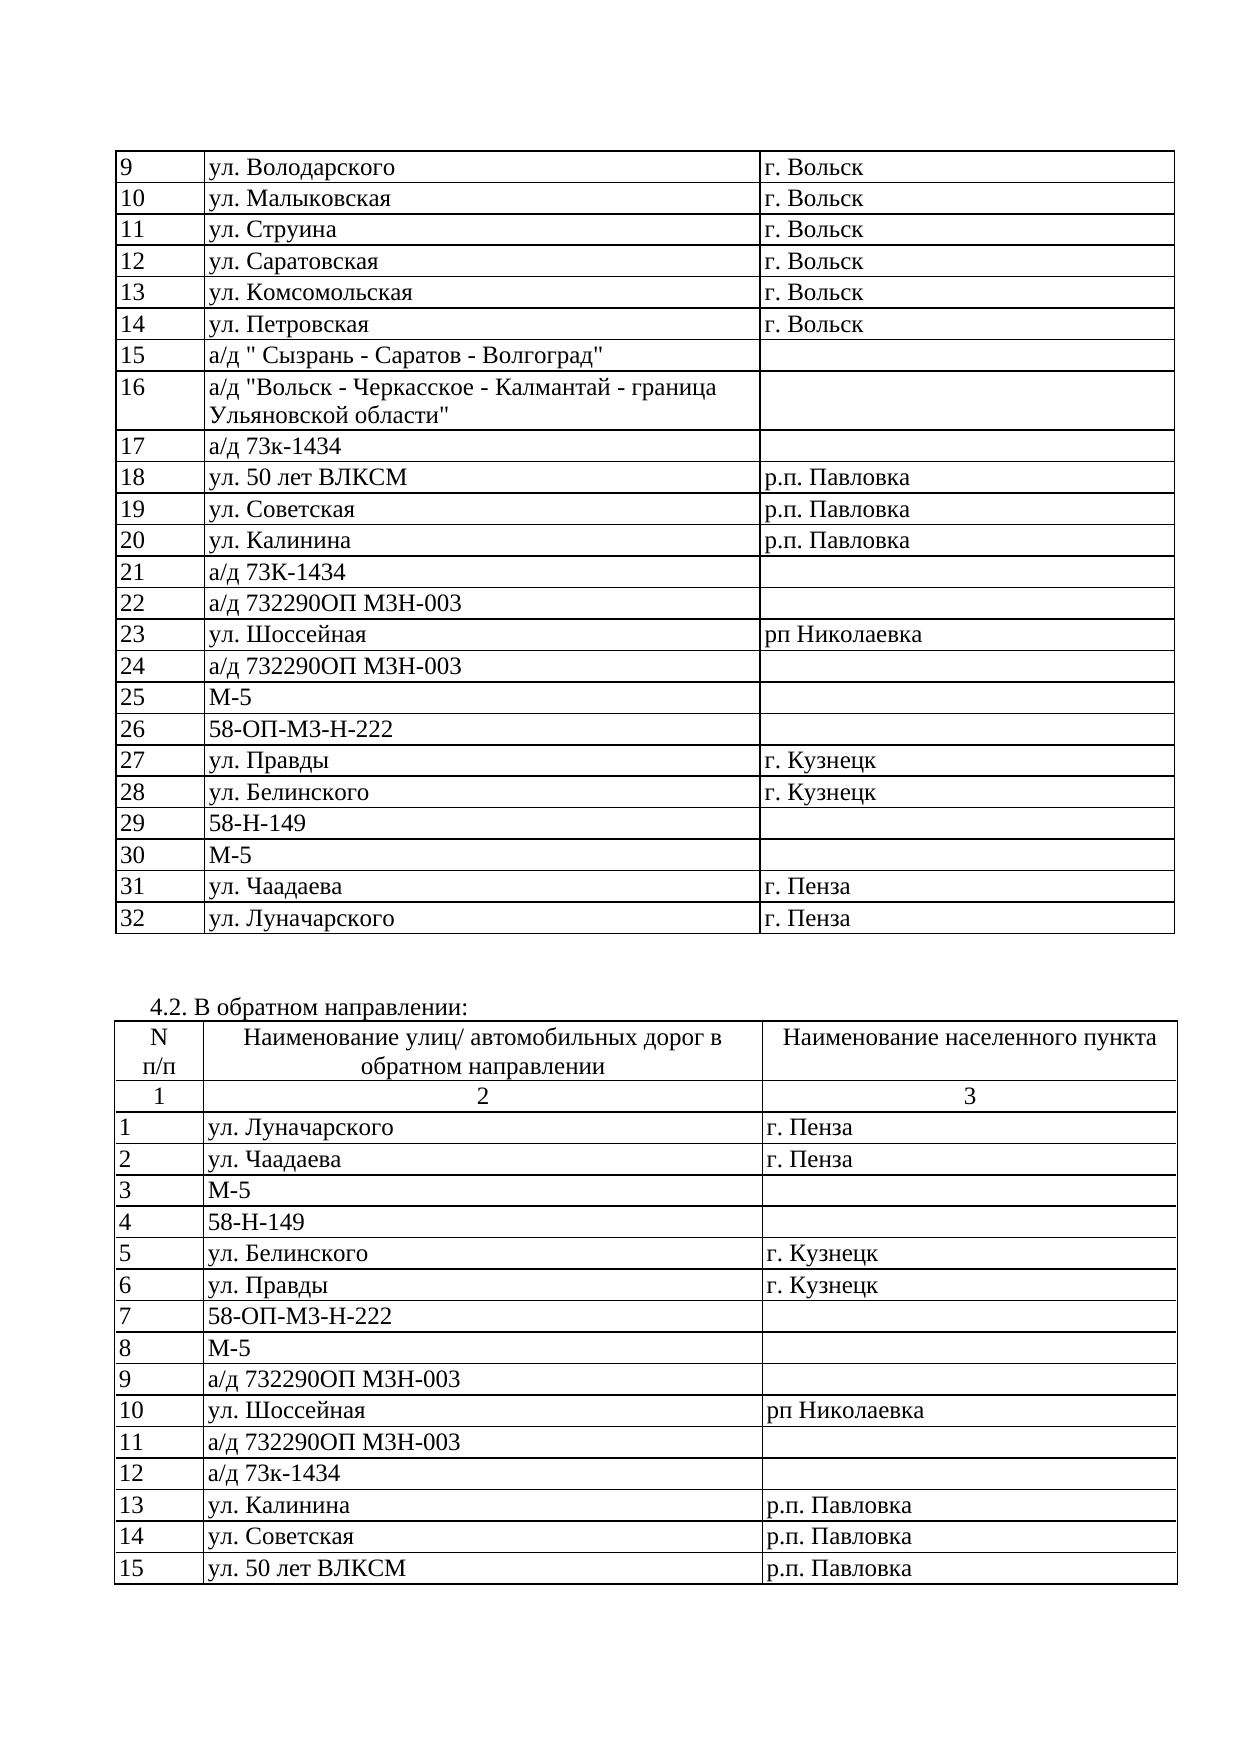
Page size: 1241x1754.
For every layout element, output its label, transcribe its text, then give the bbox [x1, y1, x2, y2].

table_cell 31 [117, 871, 204, 901]
table_cell 11 [115, 1427, 203, 1457]
table_cell [763, 1331, 1177, 1363]
table_cell 2 [204, 1081, 762, 1111]
table_cell 24 [117, 651, 204, 681]
table_cell ул. Шоссейная [204, 1396, 762, 1426]
table_cell М-5 [204, 1176, 762, 1205]
table_cell [761, 372, 1174, 429]
table_cell г. Вольск [761, 183, 1174, 213]
text 4.2. В обратном направлении: [150, 992, 1090, 1020]
table_cell 4 [115, 1206, 203, 1237]
table_cell ул. 50 лет ВЛКСМ [204, 1553, 762, 1583]
table_cell г. Вольск [761, 215, 1174, 244]
table_cell 2 [115, 1144, 203, 1174]
table_cell а/д 732290ОП М3Н-003 [205, 651, 759, 681]
table_cell [763, 1363, 1177, 1394]
table_cell ул. Шоссейная [205, 620, 759, 649]
table_cell 58-ОП-М3-Н-222 [205, 714, 759, 744]
table_cell а/д 73к-1434 [205, 431, 759, 461]
table_cell [761, 557, 1174, 587]
table_header Наименование населенного пункта [763, 1022, 1177, 1079]
table_cell 9 [117, 152, 204, 181]
table_cell г. Пенза [763, 1111, 1177, 1142]
table_cell ул. Белинского [204, 1238, 762, 1268]
table_cell 27 [117, 746, 204, 775]
table_cell 10 [115, 1395, 203, 1426]
table_cell ул. Правды [205, 746, 759, 775]
table_cell ул. Правды [204, 1270, 762, 1300]
table_cell 14 [115, 1521, 203, 1551]
table_cell М-5 [205, 683, 759, 712]
table_cell ул. Чаадаева [204, 1144, 762, 1174]
table_cell 15 [115, 1553, 203, 1583]
table_cell ул. 50 лет ВЛКСМ [205, 462, 759, 492]
table_cell 58-Н-149 [205, 808, 759, 838]
table_cell 22 [117, 588, 204, 618]
table_cell [761, 808, 1174, 838]
table_cell г. Вольск [761, 246, 1174, 276]
table_cell а/д 732290ОП М3Н-003 [205, 588, 759, 618]
table_cell [761, 340, 1174, 370]
table_cell 13 [117, 277, 204, 307]
table_cell р.п. Павловка [763, 1520, 1177, 1551]
table_cell ул. Малыковская [205, 183, 759, 213]
table_cell г. Кузнецк [761, 746, 1174, 775]
table_cell 18 [117, 462, 204, 492]
table_cell ул. Володарского [205, 152, 759, 181]
table_cell 20 [117, 525, 204, 555]
table_cell ул. Струина [205, 215, 759, 244]
table_cell 11 [117, 215, 204, 244]
table_cell 29 [117, 808, 204, 838]
table_cell [761, 431, 1174, 461]
table_cell М-5 [205, 840, 759, 870]
table_cell 13 [115, 1490, 203, 1520]
table_cell 3 [763, 1080, 1177, 1111]
table_cell 8 [115, 1332, 203, 1363]
table_cell а/д 732290ОП М3Н-003 [204, 1364, 762, 1394]
table_cell 16 [117, 372, 204, 429]
table_cell г. Вольск [761, 152, 1174, 181]
table_cell 28 [117, 777, 204, 807]
table_header N п/п [115, 1022, 203, 1079]
table_cell 25 [117, 683, 204, 712]
table_cell [761, 714, 1174, 744]
table_cell 26 [117, 714, 204, 744]
table_cell р.п. Павловка [761, 525, 1174, 555]
table_cell 7 [115, 1301, 203, 1331]
table_cell 21 [117, 557, 204, 587]
table_cell рп Николаевка [763, 1394, 1177, 1426]
table_cell 14 [117, 309, 204, 339]
table_cell 12 [115, 1458, 203, 1488]
table_cell ул. Петровская [205, 309, 759, 339]
table_cell ул. Советская [204, 1522, 762, 1551]
table_cell 6 [115, 1269, 203, 1300]
table_cell ул. Саратовская [205, 246, 759, 276]
table_cell [763, 1174, 1177, 1205]
table_cell рп Николаевка [761, 620, 1174, 649]
table_cell ул. Луначарского [204, 1113, 762, 1142]
table_cell 23 [117, 620, 204, 649]
table_cell г. Кузнецк [763, 1268, 1177, 1300]
table_cell ул. Советская [205, 494, 759, 524]
table_cell ул. Калинина [205, 525, 759, 555]
table_cell а/д " Сызрань - Саратов - Волгоград" [205, 340, 759, 370]
table_cell г. Кузнецк [761, 777, 1174, 807]
table_cell М-5 [204, 1333, 762, 1363]
table_cell р.п. Павловка [761, 494, 1174, 524]
table_cell р.п. Павловка [763, 1489, 1177, 1520]
table_cell ул. Калинина [204, 1490, 762, 1520]
table_cell а/д 732290ОП М3Н-003 [204, 1427, 762, 1457]
table_cell 3 [115, 1175, 203, 1205]
table_cell г. Вольск [761, 309, 1174, 339]
table_cell 5 [115, 1238, 203, 1268]
table_cell 19 [117, 494, 204, 524]
table_cell 58-Н-149 [204, 1207, 762, 1237]
table_cell г. Пенза [761, 871, 1174, 901]
table_header Наименование улиц/ автомобильных дорог в обратном направлении [204, 1022, 762, 1079]
table_cell 17 [117, 431, 204, 461]
table_cell ул. Луначарского [205, 903, 759, 933]
table_cell 10 [117, 183, 204, 213]
table_cell г. Кузнецк [763, 1237, 1177, 1268]
table_cell 12 [117, 246, 204, 276]
table_cell [761, 840, 1174, 870]
table_cell [761, 588, 1174, 618]
table_cell 9 [115, 1364, 203, 1394]
table_cell г. Вольск [761, 277, 1174, 307]
table_cell [761, 683, 1174, 712]
table_cell 58-ОП-М3-Н-222 [204, 1301, 762, 1331]
table_cell ул. Белинского [205, 777, 759, 807]
table_cell 1 [115, 1081, 203, 1111]
table_cell г. Пенза [763, 1143, 1177, 1174]
table_cell [763, 1205, 1177, 1237]
table_cell г. Пенза [761, 903, 1174, 933]
table_cell а/д 73К-1434 [205, 557, 759, 587]
table_cell [761, 651, 1174, 681]
table_cell 30 [117, 840, 204, 870]
table_cell ул. Комсомольская [205, 277, 759, 307]
table_cell 1 [115, 1112, 203, 1142]
table_cell [763, 1426, 1177, 1457]
table_cell р.п. Павловка [763, 1551, 1177, 1583]
table_cell ул. Чаадаева [205, 871, 759, 901]
table_cell 32 [117, 903, 204, 933]
table_cell 15 [117, 340, 204, 370]
table_cell а/д 73к-1434 [204, 1459, 762, 1488]
table_cell [763, 1300, 1177, 1331]
table_cell [763, 1457, 1177, 1488]
table_cell а/д "Вольск - Черкасское - Калмантай - граница Ульяновской области" [205, 372, 759, 429]
table_cell р.п. Павловка [761, 462, 1174, 492]
